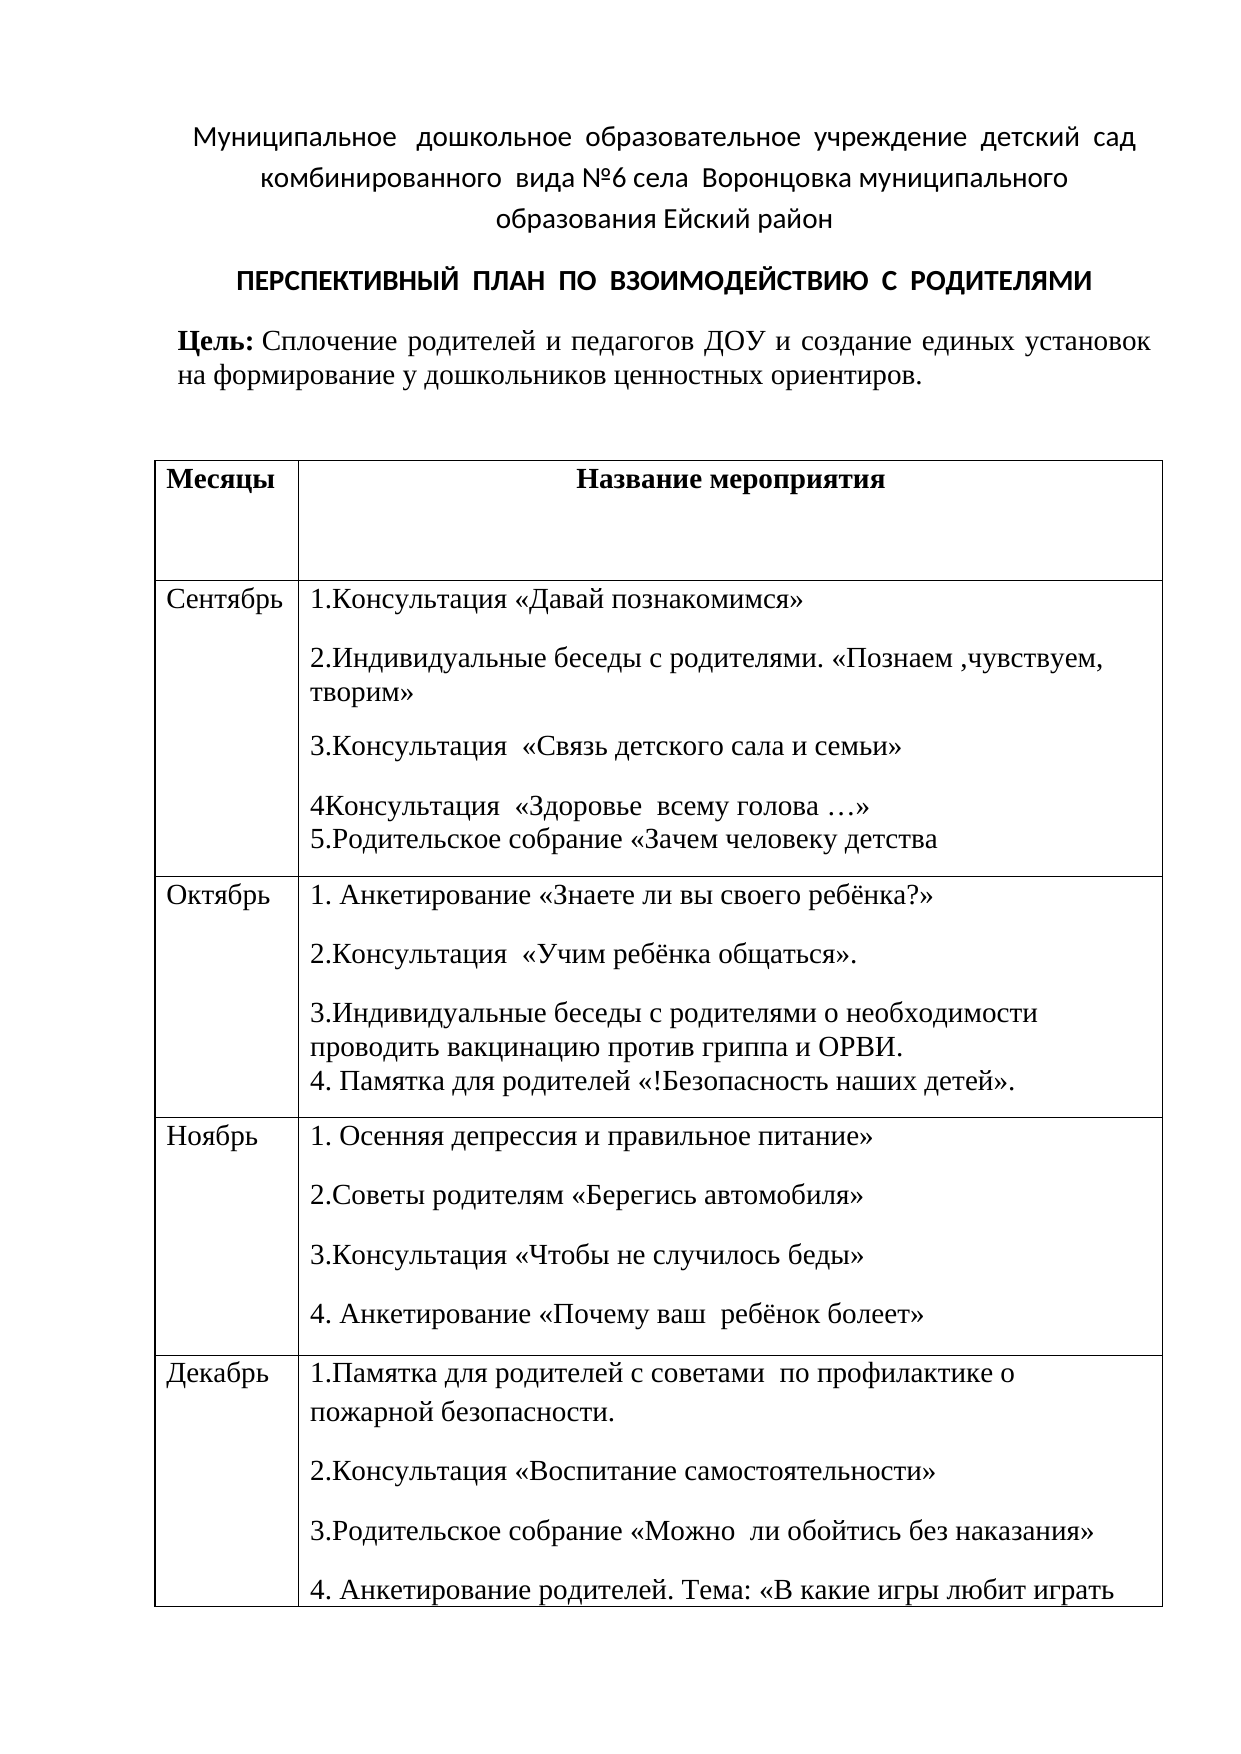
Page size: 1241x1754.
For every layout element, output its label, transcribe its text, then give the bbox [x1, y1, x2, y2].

table_cell 1. Осенняя депрессия и правильное питание» 2.Советы родителям «Берегись автомобиля» 3.Консультация «Чтобы не случилось беды» 4. Анкетирование «Почему ваш ребёнок болеет» [299, 1118, 1162, 1354]
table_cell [299, 1356, 1162, 1606]
table_cell Сентябрь [156, 581, 298, 876]
text ПЕРСПЕКТИВНЫЙ ПЛАН ПО ВЗОИМОДЕЙСТВИЮ С РОДИТЕЛЯМИ [177, 262, 1152, 297]
table_cell 1. Анкетирование «Знаете ли вы своего ребёнка?» 2.Консультация «Учим ребёнка общаться». 3.Индивидуальные беседы с родителями о необходимости проводить вакцинацию против гриппа и ОРВИ. 4. Памятка для родителей «!Безопасность наших детей». [299, 877, 1162, 1117]
text Цель: Сплочение родителей и педагогов ДОУ и создание единых установок на формирование у дошкольников ценностных ориентиров. [177, 323, 1152, 391]
table_cell Ноябрь [156, 1118, 298, 1354]
table_cell Декабрь [156, 1356, 298, 1606]
table_cell 1.Консультация «Давай познакомимся» 2.Индивидуальные беседы с родителями. «Познаем ,чувствуем, творим» 3.Консультация «Связь детского сала и семьи» 4Консультация «Здоровье всему голова …» 5.Родительское собрание «Зачем человеку детства [299, 581, 1162, 876]
text Муниципальное дошкольное образовательное учреждение детский сад комбинированного вида №6 села Воронцовка муниципального образования Ейский район [177, 118, 1152, 236]
table_header Месяцы [156, 461, 298, 580]
table_header Название мероприятия [299, 461, 1162, 580]
table_cell Октябрь [156, 877, 298, 1117]
